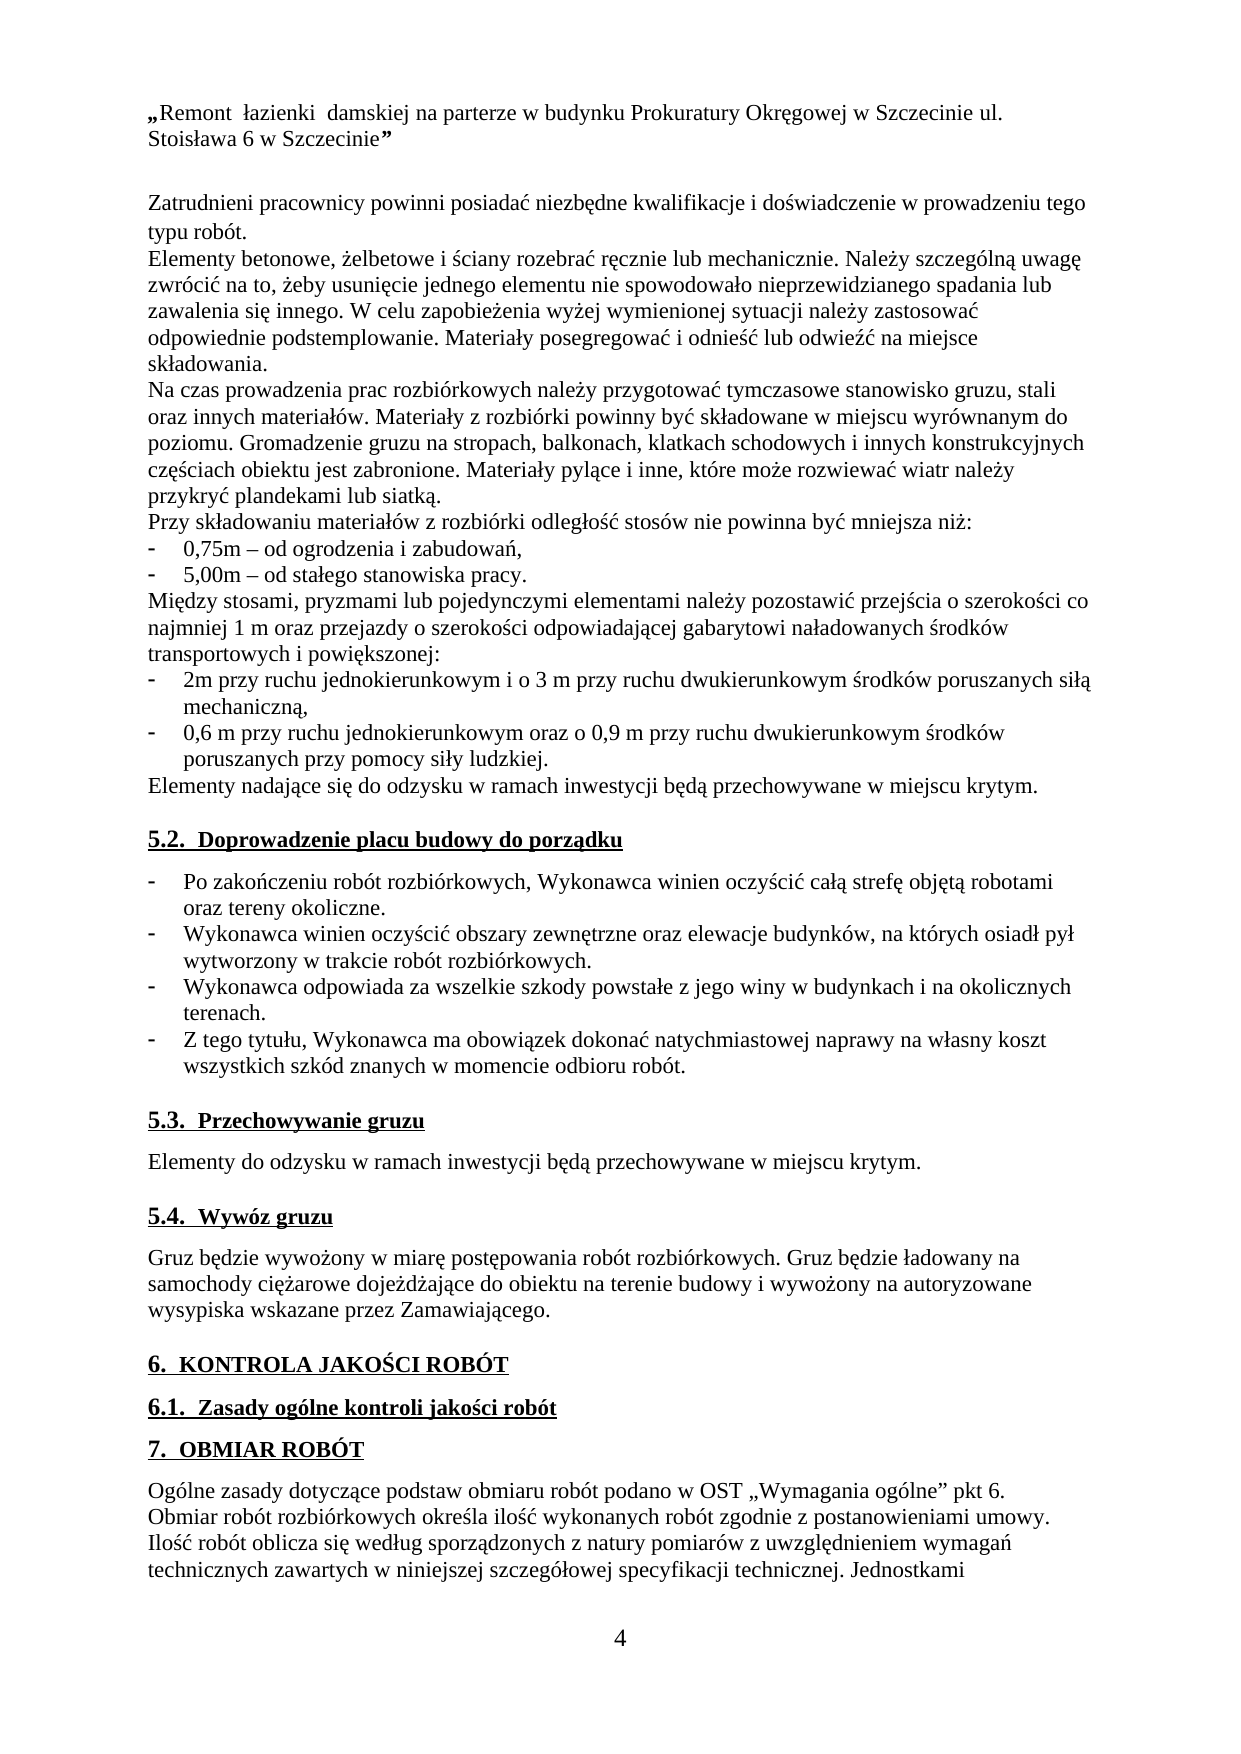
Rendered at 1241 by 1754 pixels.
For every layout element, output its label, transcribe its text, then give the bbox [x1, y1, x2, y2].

text Ogólne zasady dotyczące podstaw obmiaru robót podano w OST „Wymagania ogólne” pkt 6. [148, 1477, 1093, 1503]
list Po zakończeniu robót rozbiórkowych, Wykonawca winien oczyścić całą strefę objętą robotami oraz tereny okoliczne. [148, 868, 1093, 920]
text Elementy do odzysku w ramach inwestycji będą przechowywane w miejscu krytym. [148, 1148, 1093, 1174]
list Wykonawca winien oczyścić obszary zewnętrzne oraz elewacje budynków, na których osiadł pył wytworzony w trakcie robót rozbiórkowych. [148, 920, 1093, 973]
text Wywóz gruzu [148, 1201, 1093, 1229]
text Elementy nadające się do odzysku w ramach inwestycji będą przechowywane w miejscu krytym. [148, 772, 1093, 798]
text Zatrudnieni pracownicy powinni posiadać niezbędne kwalifikacje i doświadczenie w prowadzeniu tego typu robót. [148, 186, 1093, 245]
text Na czas prowadzenia prac rozbiórkowych należy przygotować tymczasowe stanowisko gruzu, stali oraz innych materiałów. Materiały z rozbiórki powinny być składowane w miejscu wyrównanym do poziomu. Gromadzenie gruzu na stropach, balkonach, klatkach schodowych i innych konstrukcyjnych częściach obiektu jest zabronione. Materiały pylące i inne, które może rozwiewać wiatr należy przykryć plandekami lub siatką. [148, 377, 1093, 508]
text KONTROLA JAKOŚCI ROBÓT [148, 1349, 1093, 1378]
list 5,00m – od stałego stanowiska pracy. [148, 561, 1093, 587]
list 0,75m – od ogrodzenia i zabudowań, [148, 535, 1093, 561]
text Gruz będzie wywożony w miarę postępowania robót rozbiórkowych. Gruz będzie ładowany na samochody ciężarowe dojeżdżające do obiektu na terenie budowy i wywożony na autoryzowane wysypiska wskazane przez Zamawiającego. [148, 1244, 1093, 1323]
text Przechowywanie gruzu [148, 1105, 1093, 1134]
text Przy składowaniu materiałów z rozbiórki odległość stosów nie powinna być mniejsza niż: [148, 508, 1093, 535]
text OBMIAR ROBÓT [148, 1434, 1093, 1462]
text Między stosami, pryzmami lub pojedynczymi elementami należy pozostawić przejścia o szerokości co najmniej oraz przejazdy o szerokości odpowiadającej gabarytowi naładowanych środków transportowych i powiększonej: [148, 587, 1093, 666]
list Z tego tytułu, Wykonawca ma obowiązek dokonać natychmiastowej naprawy na własny koszt wszystkich szkód znanych w momencie odbioru robót. [148, 1026, 1093, 1078]
text Elementy betonowe, żelbetowe i ściany rozebrać ręcznie lub mechanicznie. Należy szczególną uwagę zwrócić na to, żeby usunięcie jednego elementu nie spowodowało nieprzewidzianego spadania lub zawalenia się innego. W celu zapobieżenia wyżej wymienionej sytuacji należy zastosować odpowiednie podstemplowanie. Materiały posegregować i odnieść lub odwieźć na miejsce składowania. [148, 245, 1093, 377]
list 2m przy ruchu jednokierunkowym i o przy ruchu dwukierunkowym środków poruszanych siłą mechaniczną, [148, 666, 1093, 719]
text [148, 1503, 1093, 1582]
text Zasady ogólne kontroli jakości robót [148, 1392, 1093, 1421]
list Wykonawca odpowiada za wszelkie szkody powstałe z jego winy w budynkach i na okolicznych terenach. [148, 973, 1093, 1026]
list przy ruchu jednokierunkowym oraz o przy ruchu dwukierunkowym środków poruszanych przy pomocy siły ludzkiej. [148, 719, 1093, 772]
text Doprowadzenie placu budowy do porządku [148, 824, 1093, 853]
